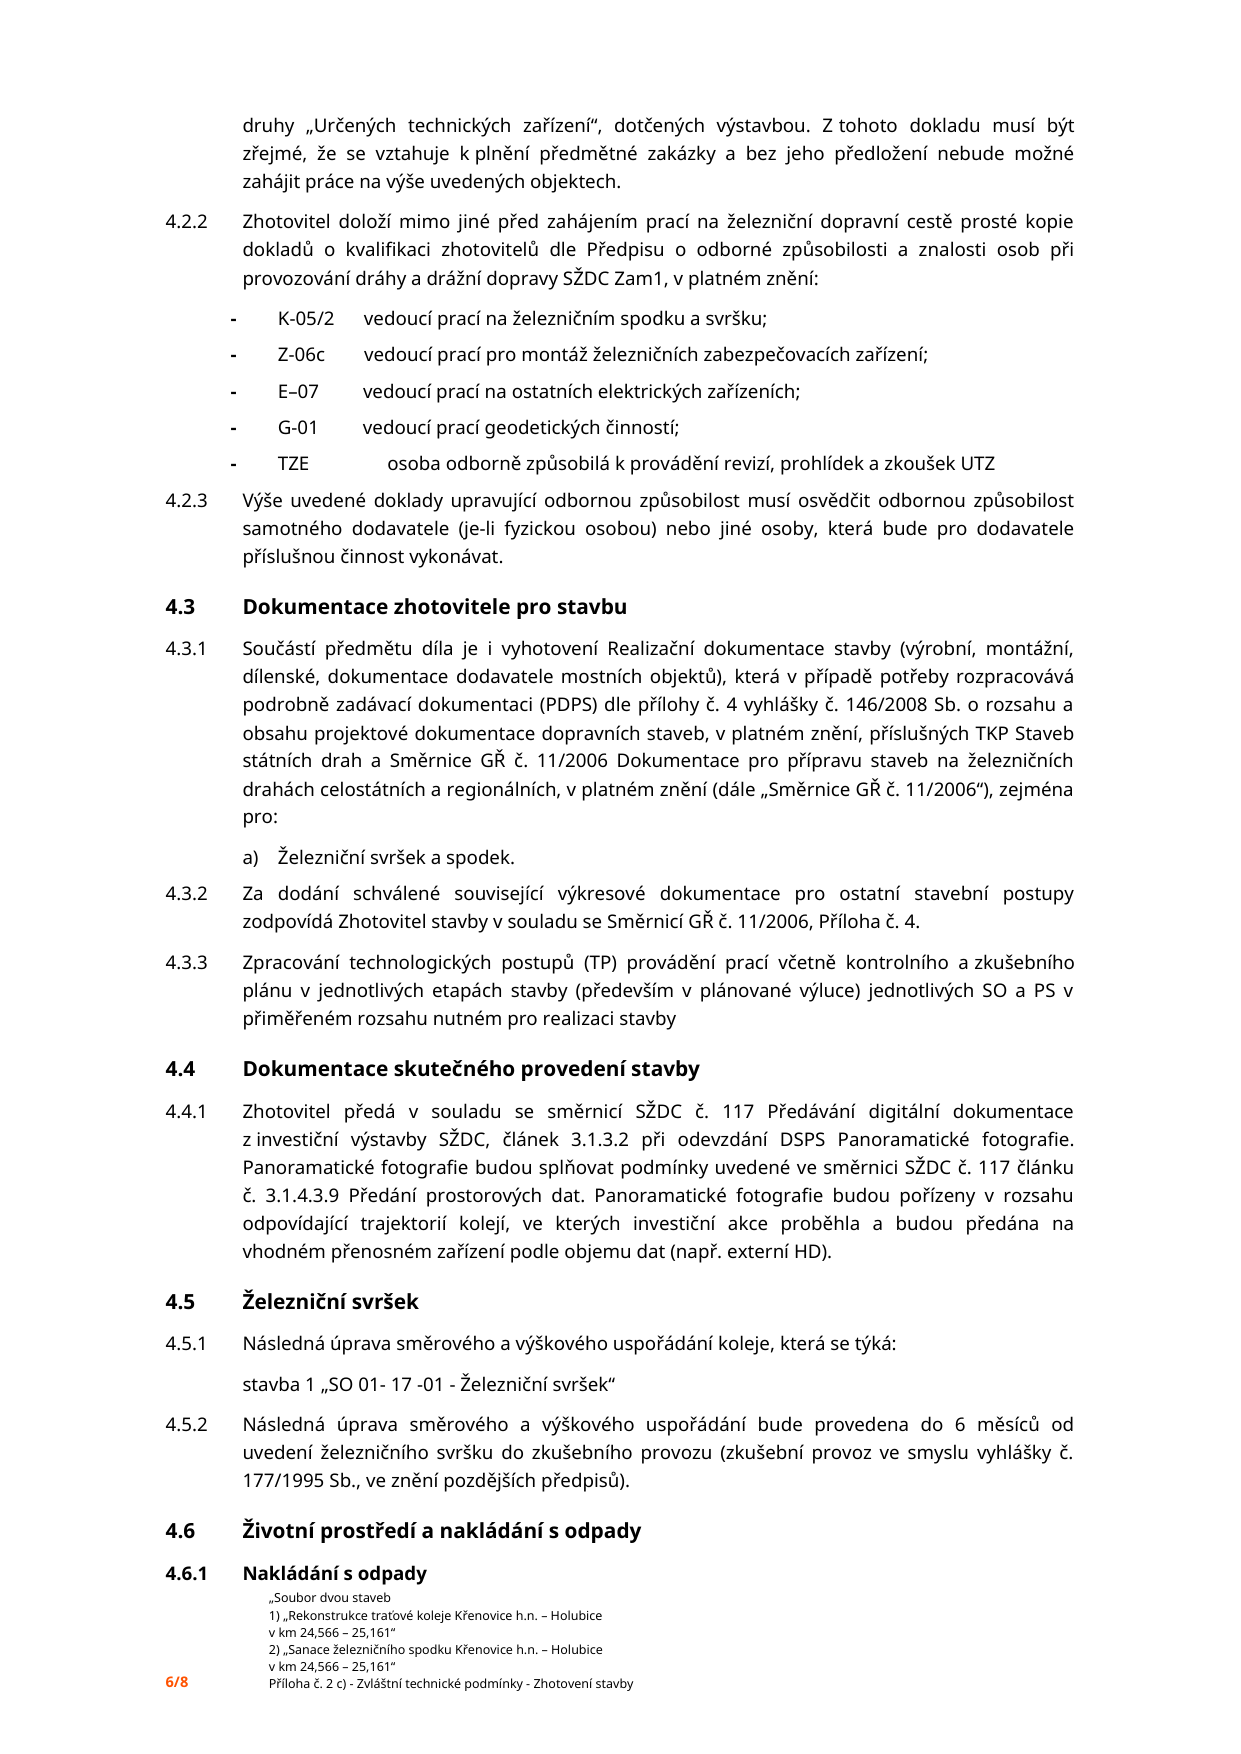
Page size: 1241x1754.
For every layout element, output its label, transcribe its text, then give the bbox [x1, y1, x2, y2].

list stavba 1 „SO 01- 17 -01 - Železniční svršek“ [242, 1371, 1075, 1397]
text Dokumentace skutečného provedení stavby [165, 1054, 1075, 1083]
text Součástí předmětu díla je i vyhotovení Realizační dokumentace stavby (výrobní, montážní, dílenské, dokumentace dodavatele mostních objektů), která v případě potřeby rozpracovává podrobně zadávací dokumentaci (PDPS) dle přílohy č. 4 vyhlášky č. 146/2008 Sb. o rozsahu a obsahu projektové dokumentace dopravních staveb, v platném znění, příslušných TKP Staveb státních drah a Směrnice GŘ č. 11/2006 Dokumentace pro přípravu staveb na železničních drahách celostátních a regionálních, v platném znění (dále „Směrnice GŘ č. 11/2006“), zejména pro: [165, 636, 1075, 829]
text Zhotovitel doloží mimo jiné před zahájením prací na železniční dopravní cestě prosté kopie dokladů o kvalifikaci zhotovitelů dle Předpisu o odborné způsobilosti a znalosti osob při provozování dráhy a drážní dopravy SŽDC Zam1, v platném znění: [165, 209, 1075, 290]
text Z-06c vedoucí prací pro montáž železničních zabezpečovacích zařízení; [230, 342, 1075, 367]
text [165, 112, 1075, 194]
text E–07 vedoucí prací na ostatních elektrických zařízeních; [230, 378, 1075, 403]
text TZE osoba odborně způsobilá k provádění revizí, prohlídek a zkoušek UTZ [230, 451, 1075, 476]
text K-05/2 vedoucí prací na železničním spodku a svršku; [230, 305, 1075, 331]
list Železniční svršek a spodek. [242, 844, 1075, 870]
text Životní prostředí a nakládání s odpady [165, 1517, 1075, 1545]
text Za dodání schválené související výkresové dokumentace pro ostatní stavební postupy zodpovídá Zhotovitel stavby v souladu se Směrnicí GŘ č. 11/2006, Příloha č. 4. [165, 881, 1075, 934]
text Následná úprava směrového a výškového uspořádání koleje, která se týká: [165, 1331, 1075, 1356]
text Dokumentace zhotovitele pro stavbu [165, 592, 1075, 620]
text Následná úprava směrového a výškového uspořádání bude provedena do 6 měsíců od uvedení železničního svršku do zkušebního provozu (zkušební provoz ve smyslu vyhlášky č. 177/1995 Sb., ve znění pozdějších předpisů). [165, 1412, 1075, 1493]
text Železniční svršek [165, 1287, 1075, 1315]
text Zpracování technologických postupů (TP) provádění prací včetně kontrolního a zkušebního plánu v jednotlivých etapách stavby (především v plánované výluce) jednotlivých SO a PS v přiměřeném rozsahu nutném pro realizaci stavby [165, 949, 1075, 1031]
text Výše uvedené doklady upravující odbornou způsobilost musí osvědčit odbornou způsobilost samotného dodavatele (je-li fyzickou osobou) nebo jiné osoby, která bude pro dodavatele příslušnou činnost vykonávat. [165, 487, 1075, 569]
text G-01 vedoucí prací geodetických činností; [230, 414, 1075, 440]
text Zhotovitel předá v souladu se směrnicí SŽDC č. 117 Předávání digitální dokumentace z investiční výstavby SŽDC, článek 3.1.3.2 při odevzdání DSPS Panoramatické fotografie. Panoramatické fotografie budou splňovat podmínky uvedené ve směrnici SŽDC č. 117 článku č. 3.1.4.3.9 Předání prostorových dat. Panoramatické fotografie budou pořízeny v rozsahu odpovídající trajektorií kolejí, ve kterých investiční akce proběhla a budou předána na vhodném přenosném zařízení podle objemu dat (např. externí HD). [165, 1098, 1075, 1263]
text Nakládání s odpady [165, 1560, 1075, 1586]
